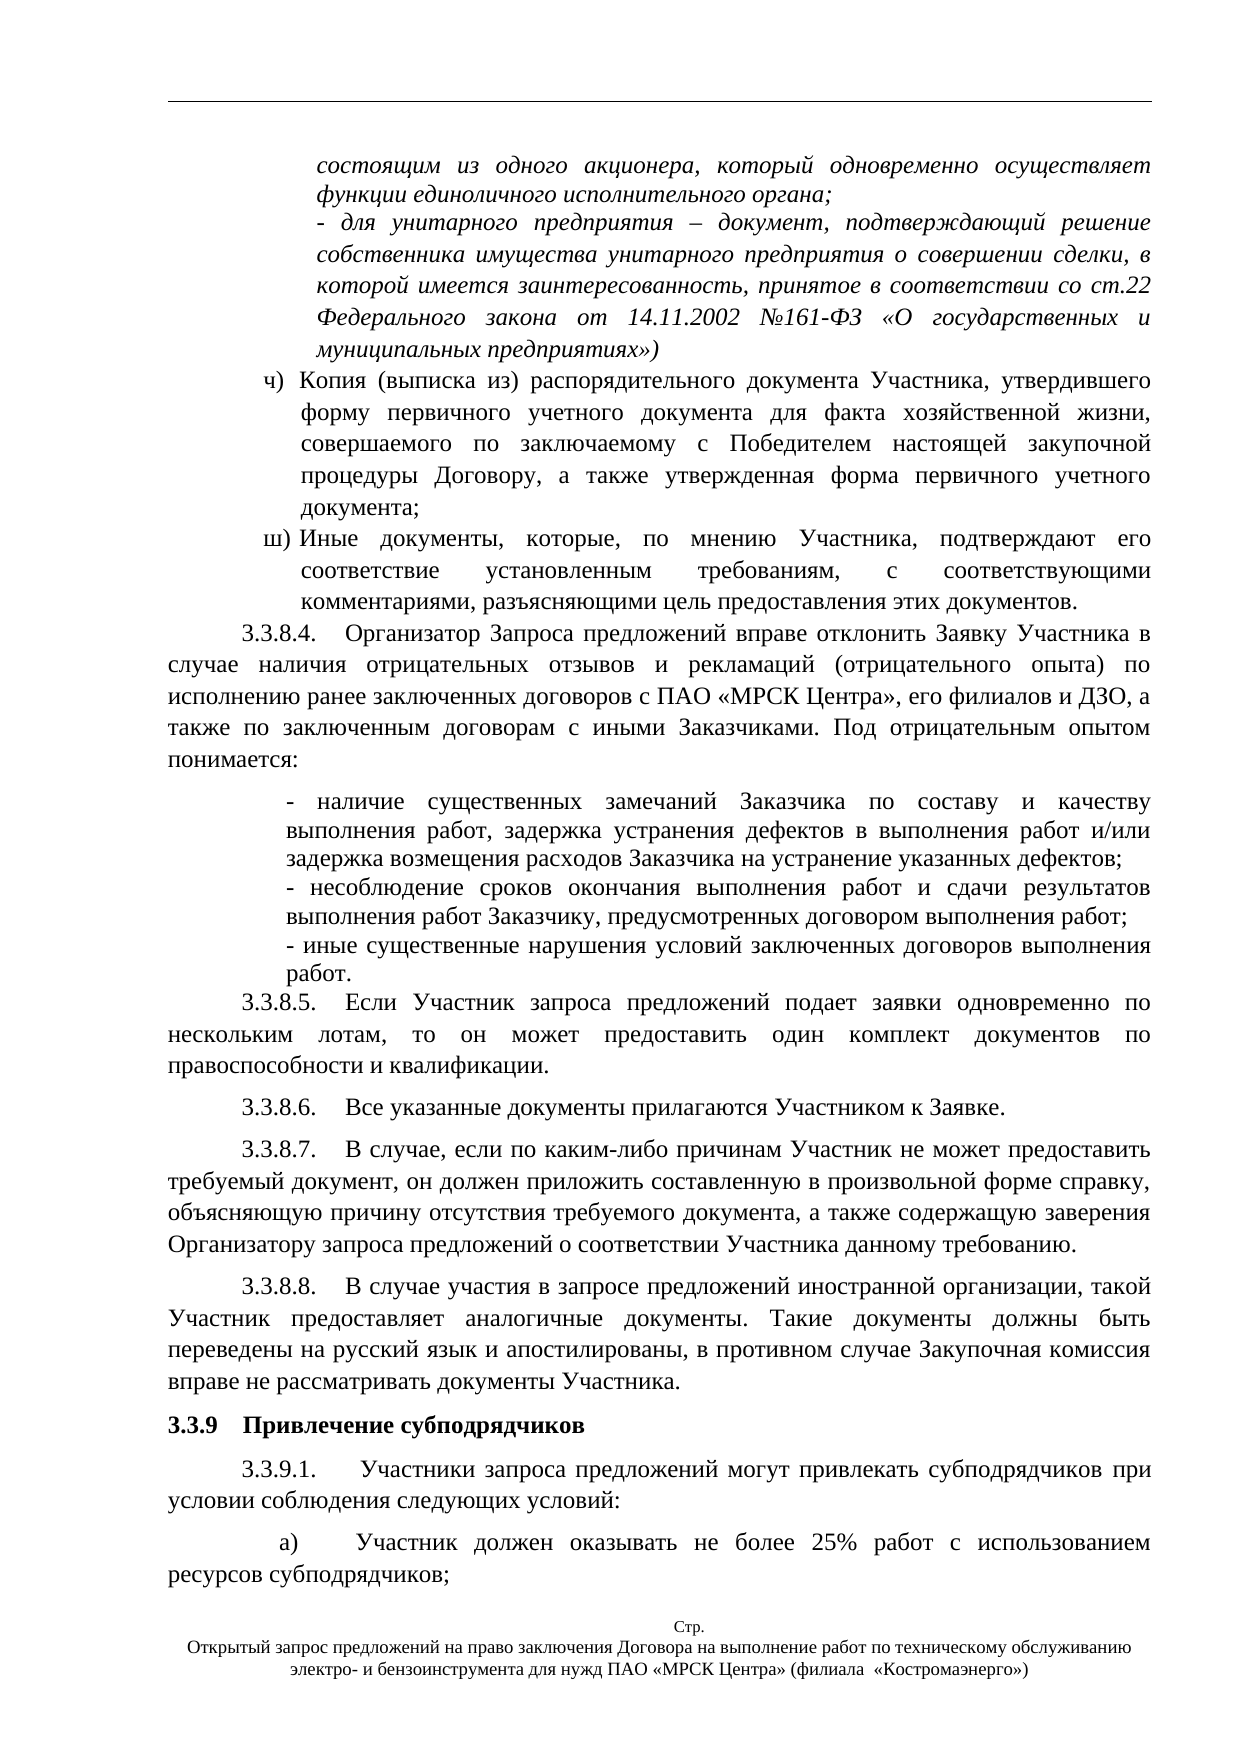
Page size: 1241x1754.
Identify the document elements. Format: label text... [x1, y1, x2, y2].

list Организатор Запроса предложений вправе отклонить Заявку Участника в случае наличия отрицательных отзывов и рекламаций (отрицательного опыта) по исполнению ранее заключенных договоров с ПАО «МРСК Центра», его филиалов и ДЗО, а также по заключенным договорам с иными Заказчиками. Под отрицательным опытом понимается: [168, 618, 1152, 773]
list - для унитарного предприятия – документ, подтверждающий решение собственника имущества унитарного предприятия о совершении сделки, в которой имеется заинтересованность, принятое в соответствии со ст.22 Федерального закона от 14.11.2002 №161-ФЗ «О государственных и муниципальных предприятиях») [316, 207, 1152, 362]
list - несоблюдение сроков окончания выполнения работ и сдачи результатов выполнения работ Заказчику, предусмотренных договором выполнения работ; [286, 872, 1152, 930]
list Если Участник запроса предложений подает заявки одновременно по нескольким лотам, то он может предоставить один комплект документов по правоспособности и квалификации. [168, 987, 1152, 1079]
list Иные документы, которые, по мнению Участника, подтверждают его соответствие установленным требованиям, с соответствующими комментариями, разъясняющими цель предоставления этих документов. [263, 523, 1152, 615]
list В случае, если по каким-либо причинам Участник не может предоставить требуемый документ, он должен приложить составленную в произвольной форме справку, объясняющую причину отсутствия требуемого документа, а также содержащую заверения Организатору запроса предложений о соответствии Участника данному требованию. [168, 1134, 1152, 1258]
list - иные существенные нарушения условий заключенных договоров выполнения работ. [286, 930, 1152, 987]
list Копия (выписка из) распорядительного документа Участника, утвердившего форму первичного учетного документа для факта хозяйственной жизни, совершаемого по заключаемому с Победителем настоящей закупочной процедуры Договору, а также утвержденная форма первичного учетного документа; [263, 365, 1152, 520]
list - наличие существенных замечаний Заказчика по составу и качеству выполнения работ, задержка устранения дефектов в выполнения работ и/или задержка возмещения расходов Заказчика на устранение указанных дефектов; [286, 786, 1152, 872]
list Участники запроса предложений могут привлекать субподрядчиков при условии соблюдения следующих условий: [168, 1454, 1152, 1514]
list Участник должен оказывать не более 25% работ c использованием ресурсов субподрядчиков; [168, 1527, 1152, 1588]
list Все указанные документы прилагаются Участником к Заявке. [168, 1092, 1152, 1121]
subtitle Привлечение субподрядчиков [168, 1410, 1152, 1438]
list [316, 150, 1152, 207]
list В случае участия в запросе предложений иностранной организации, такой Участник предоставляет аналогичные документы. Такие документы должны быть переведены на русский язык и апостилированы, в противном случае Закупочная комиссия вправе не рассматривать документы Участника. [168, 1271, 1152, 1394]
